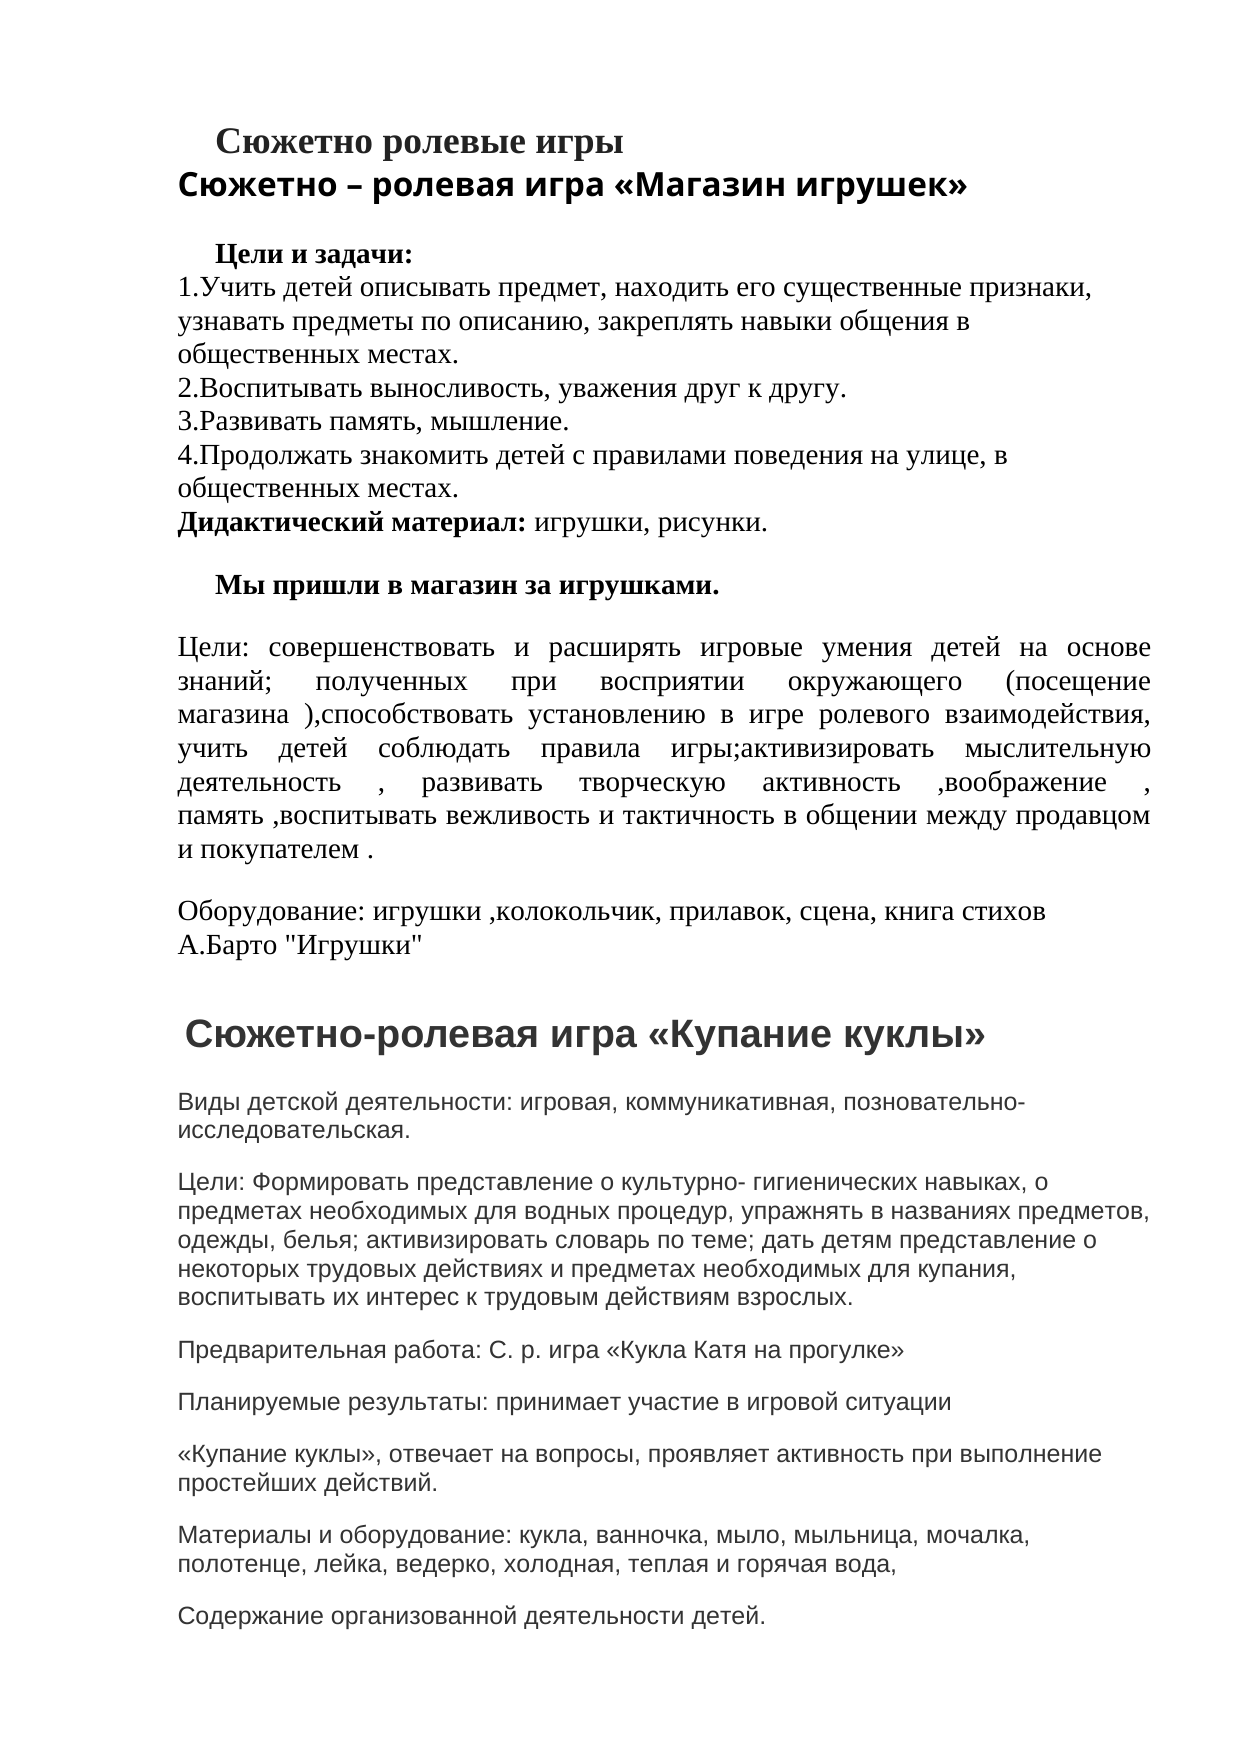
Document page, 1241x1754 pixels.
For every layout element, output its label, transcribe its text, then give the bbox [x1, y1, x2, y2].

subtitle Сюжетно-ролевая игра «Купание куклы» [177, 1011, 1152, 1056]
text Планируемые результаты: принимает участие в игровой ситуации [177, 1387, 1152, 1416]
text Цели: совершенствовать и расширять игровые умения детей на основе знаний; полученных при восприятии окружающего (посещение магазина ),способствовать установлению в игре ролевого взаимодействия, учить детей соблюдать правила игры;активизировать мыслительную деятельность , развивать творческую активность ,воображение , память ,воспитывать вежливость и тактичность в общении между продавцом и покупателем . [177, 629, 1152, 864]
text Мы пришли в магазин за игрушками. [177, 567, 1152, 600]
text Оборудование: игрушки ,колокольчик, прилавок, сцена, книга стихов А.Барто "Игрушки" [177, 893, 1152, 961]
text Материалы и оборудование: кукла, ванночка, мыло, мыльница, мочалка, полотенце, лейка, ведерко, холодная, теплая и горячая вода, [177, 1520, 1152, 1577]
text Цели: Формировать представление о культурно- гигиенических навыках, о предметах необходимых для водных процедур, упражнять в названиях предметов, одежды, белья; активизировать словарь по теме; дать детям представление о некоторых трудовых действиях и предметах необходимых для купания, воспитывать их интерес к трудовым действиям взрослых. [177, 1167, 1152, 1311]
text «Купание куклы», отвечает на вопросы, проявляет активность при выполнение простейших действий. [177, 1439, 1152, 1496]
text Содержание организованной деятельности детей. [177, 1601, 1152, 1629]
text Сюжетно – ролевая игра «Магазин игрушек» [177, 161, 1152, 207]
text Сюжетно ролевые игры [177, 118, 1152, 161]
text Предварительная работа: С. р. игра «Кукла Катя на прогулке» [177, 1334, 1152, 1363]
text Виды детской деятельности: игровая, коммуникативная, позновательно-исследовательская. [177, 1086, 1152, 1144]
text Цели и задачи: 1.Учить детей описывать предмет, находить его существенные признаки, узнавать предметы по описанию, закреплять навыки общения в общественных местах. 2.Воспитывать выносливость, уважения друг к другу. 3.Развивать память, мышление. 4.Продолжать знакомить детей с правилами поведения на улице, в общественных местах. Дидактический материал: игрушки, рисунки. [177, 236, 1152, 538]
